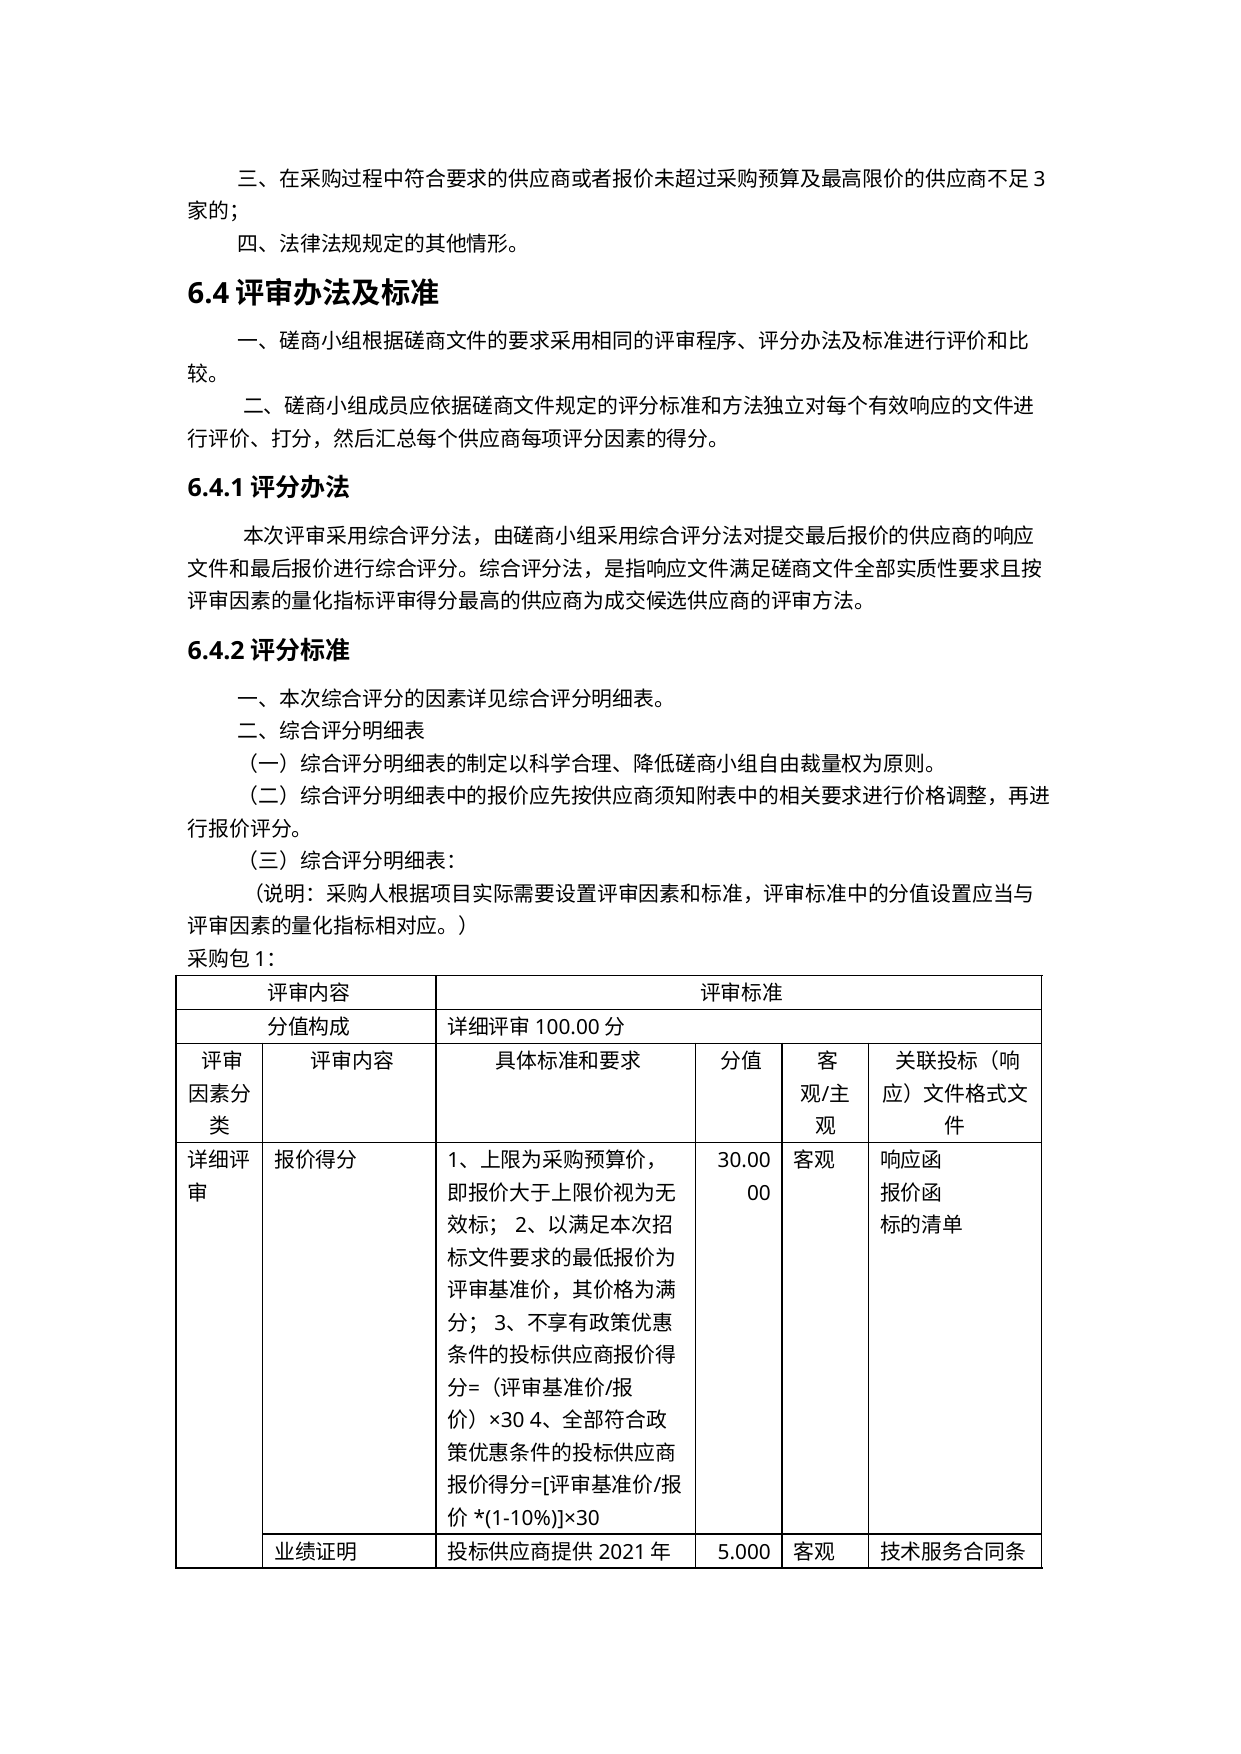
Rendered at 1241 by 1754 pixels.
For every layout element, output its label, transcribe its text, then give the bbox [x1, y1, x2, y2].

table_cell 详细评审100.00分 [437, 1010, 1041, 1043]
table_cell 客观/主观 [783, 1044, 868, 1142]
table_cell 30.0000 [696, 1143, 781, 1533]
text （二）综合评分明细表中的报价应先按供应商须知附表中的相关要求进行价格调整，再进行报价评分。 [187, 779, 1053, 844]
text 6.4.2评分标准 [187, 617, 1053, 682]
table_cell 分值构成 [177, 1010, 435, 1043]
text （说明：采购人根据项目实际需要设置评审因素和标准，评审标准中的分值设置应当与评审因素的量化指标相对应。） [187, 877, 1053, 942]
text 6.4评审办法及标准 [187, 259, 1053, 324]
table_cell 具体标准和要求 [437, 1044, 695, 1142]
table_cell 评审因素分类 [177, 1044, 262, 1142]
table_cell 客观 [783, 1143, 868, 1533]
table_cell 报价得分 [263, 1143, 435, 1533]
table_cell 客观 [783, 1535, 868, 1567]
table_cell 分值 [696, 1044, 781, 1142]
text 一、本次综合评分的因素详见综合评分明细表。 [187, 682, 1053, 714]
table_cell 详细评审 [177, 1143, 262, 1567]
table_cell 关联投标（响应）文件格式文件 [869, 1044, 1041, 1142]
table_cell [437, 1535, 695, 1567]
table_cell 1、上限为采购预算价，即报价大于上限价视为无效标； 2、以满足本次招标文件要求的最低报价为评审基准价，其价格为满分； 3、不享有政策优惠条件的投标供应商报价得分=（评审基准价/报价）×30 4、全部符合政策优惠条件的投标供应商报价得分=[评审基准价/报价 *(1-10%)]×30 [437, 1143, 695, 1533]
table_header 评审内容 [177, 976, 435, 1008]
text 6.4.1评分办法 [187, 454, 1053, 519]
table_cell 5.0000 [696, 1535, 781, 1567]
text 一、磋商小组根据磋商文件的要求采用相同的评审程序、评分办法及标准进行评价和比较。 [187, 324, 1053, 389]
text 二、综合评分明细表 [187, 714, 1053, 747]
table_cell 业绩证明 [263, 1535, 435, 1567]
text 采购包1： [187, 942, 1053, 974]
table_header 评审标准 [437, 976, 1041, 1008]
text 四、法律法规规定的其他情形。 [187, 227, 1053, 259]
text 本次评审采用综合评分法，由磋商小组采用综合评分法对提交最后报价的供应商的响应文件和最后报价进行综合评分。综合评分法，是指响应文件满足磋商文件全部实质性要求且按评审因素的量化指标评审得分最高的供应商为成交候选供应商的评审方法。 [187, 519, 1053, 617]
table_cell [869, 1535, 1041, 1567]
text （三）综合评分明细表： [187, 844, 1053, 877]
text 二、磋商小组成员应依据磋商文件规定的评分标准和方法独立对每个有效响应的文件进行评价、打分，然后汇总每个供应商每项评分因素的得分。 [187, 389, 1053, 454]
text （一）综合评分明细表的制定以科学合理、降低磋商小组自由裁量权为原则。 [187, 747, 1053, 779]
table_cell 评审内容 [263, 1044, 435, 1142]
table_cell 响应函 报价函 标的清单 [869, 1143, 1041, 1533]
text 三、在采购过程中符合要求的供应商或者报价未超过采购预算及最高限价的供应商不足3家的； [187, 162, 1053, 227]
